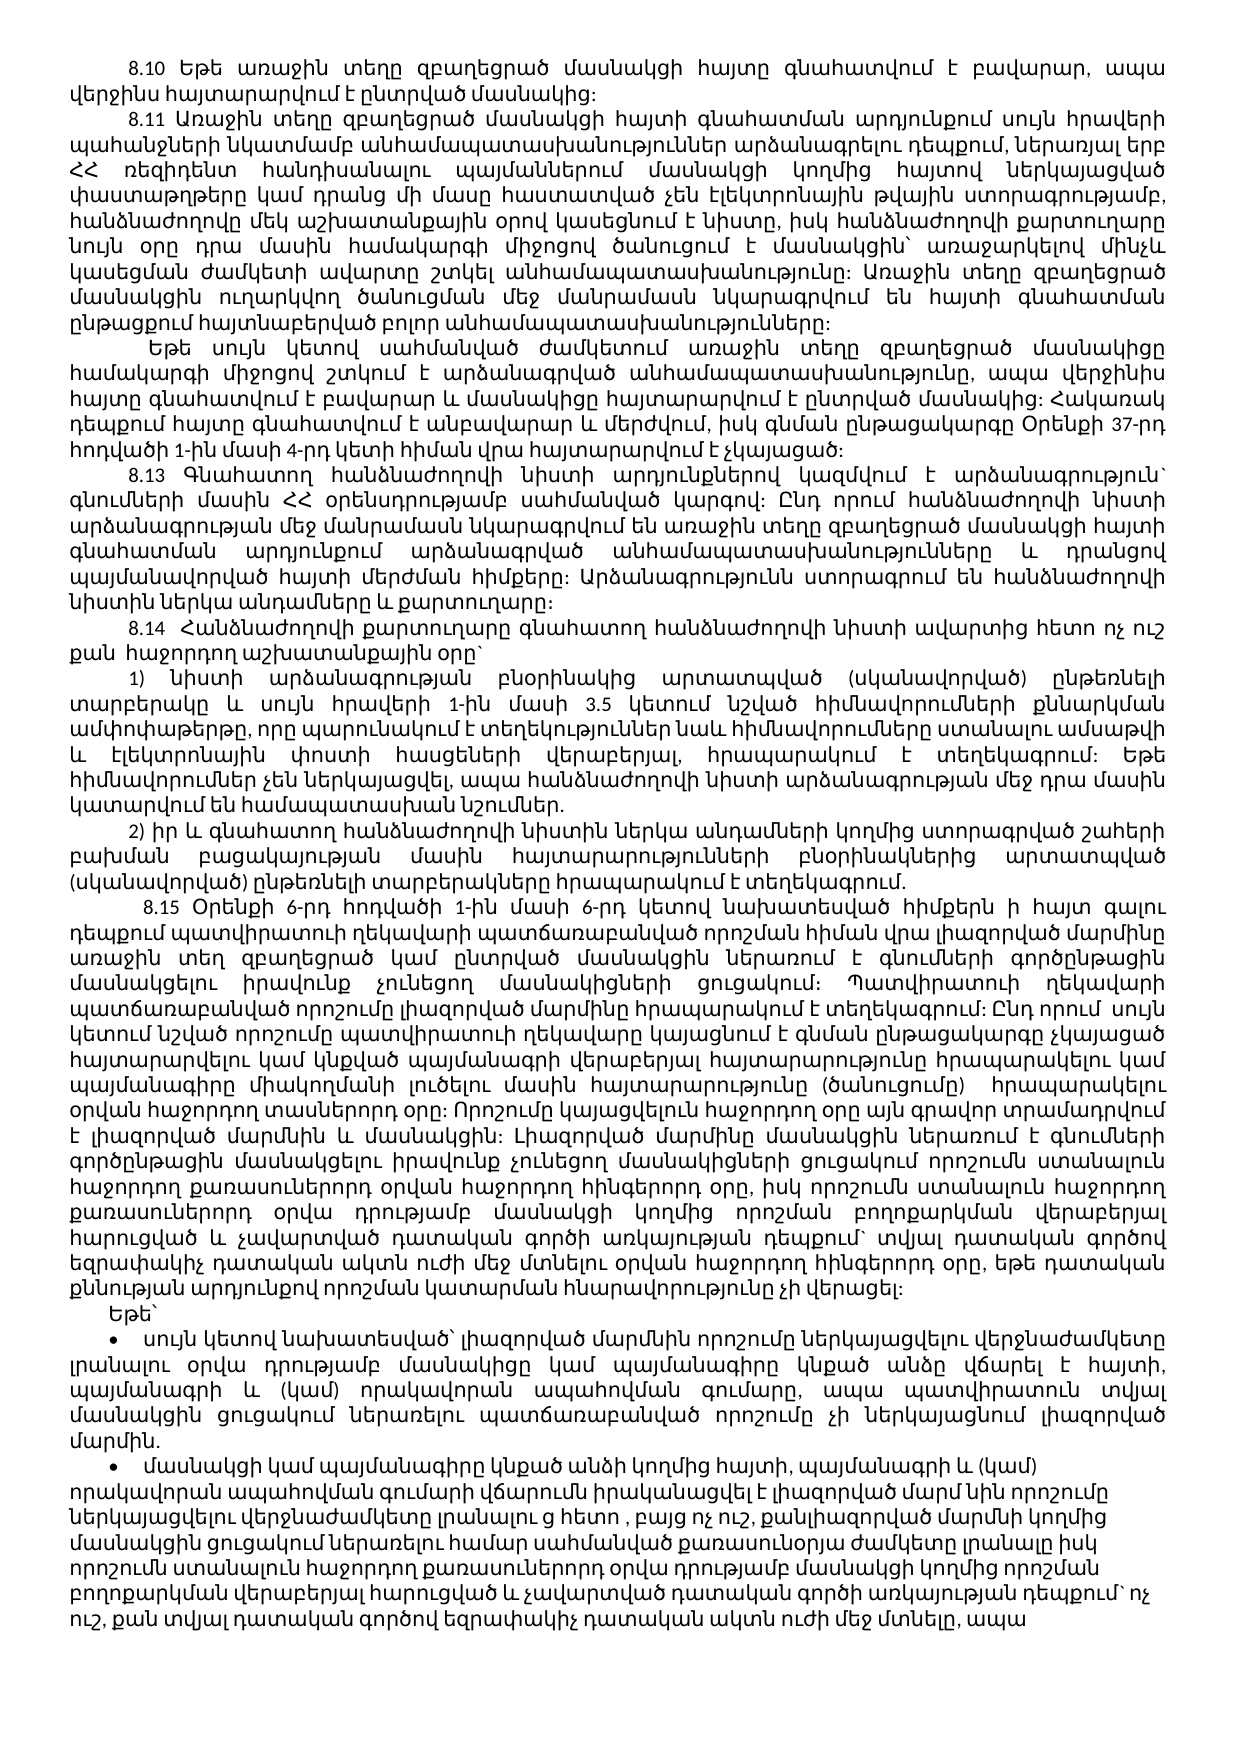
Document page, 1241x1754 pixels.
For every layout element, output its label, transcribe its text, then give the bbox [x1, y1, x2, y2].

text 8.11 Առաջին տեղը զբաղեցրած մասնակցի հայտի գնահատման արդյունքում սույն հրավերի պահանջների նկատմամբ անհամապատասխանություններ արձանագրելու դեպքում, ներառյալ երբ ՀՀ ռեզիդենտ հանդիսանալու պայմաններում մասնակցի կողմից հայտով ներկայացված փաստաթղթերը կամ դրանց մի մասը հաստատված չեն էլեկտրոնային թվային ստորագրությամբ, հանձնաժողովը մեկ աշխատանքային օրով կասեցնում է նիստը, իսկ հանձնաժողովի քարտուղարը նույն օրը դրա մասին համակարգի միջոցով ծանուցում է մասնակցին՝ առաջարկելով մինչև կասեցման ժամկետի ավարտը շտկել անհամապատասխանությունը: Առաջին տեղը զբաղեցրած մասնակցին ուղարկվող ծանուցման մեջ մանրամասն նկարագրվում են հայտի գնահատման ընթացքում հայտնաբերված բոլոր անհամապատասխանությունները: [69, 106, 1167, 335]
text 8.13 Գնահատող հանձնաժողովի նիստի արդյունքներով կազմվում է արձանագրություն` գնումների մասին ՀՀ օրենսդրությամբ սահմանված կարգով: Ընդ որում հանձնաժողովի նիստի արձանագրության մեջ մանրամասն նկարագրվում են առաջին տեղը զբաղեցրած մասնակցի հայտի գնահատման արդյունքում արձանագրված անհամապատասխանությունները և դրանցով պայմանավորված հայտի մերժման հիմքերը: Արձանագրությունն ստորագրում են հանձնաժողովի նիստին ներկա անդամները և քարտուղարը։ [69, 462, 1167, 615]
text 8.15 Օրենքի 6-րդ հոդվածի 1-ին մասի 6-րդ կետով նախատեսված հիմքերն ի հայտ գալու դեպքում պատվիրատուի ղեկավարի պատճառաբանված որոշման հիման վրա լիազորված մարմինը առաջին տեղ զբաղեցրած կամ ընտրված մասնակցին ներառում է գնումների գործընթացին մասնակցելու իրավունք չունեցող մասնակիցների ցուցակում։ Պատվիրատուի ղեկավարի պատճառաբանված որոշումը լիազորված մարմինը հրապարակում է տեղեկագրում: Ընդ որում սույն կետում նշված որոշումը պատվիրատուի ղեկավարը կայացնում է գնման ընթացակարգը չկայացած հայտարարվելու կամ կնքված պայմանագրի վերաբերյալ հայտարարությունը հրապարակելու կամ պայմանագիրը միակողմանի լուծելու մասին հայտարարությունը (ծանուցումը) հրապարակելու օրվան հաջորդող տասներորդ օրը: Որոշումը կայացվելուն հաջորդող օրը այն գրավոր տրամադրվում է լիազորված մարմնին և մասնակցին: Լիազորված մարմինը մասնակցին ներառում է գնումների գործընթացին մասնակցելու իրավունք չունեցող մասնակիցների ցուցակում որոշումն ստանալուն հաջորդող քառասուներորդ օրվան հաջորդող հինգերորդ օրը, իսկ որոշումն ստանալուն հաջորդող քառասուներորդ օրվա դրությամբ մասնակցի կողմից որոշման բողոքարկման վերաբերյալ հարուցված և չավարտված դատական գործի առկայության դեպքում` տվյալ դատական գործով եզրափակիչ դատական ակտն ուժի մեջ մտնելու օրվան հաջորդող հինգերորդ օրը, եթե դատական քննության արդյունքով որոշման կատարման հնարավորությունը չի վերացել: [69, 894, 1167, 1301]
text 8.14 Հանձնաժողովի քարտուղարը գնահատող հանձնաժողովի նիստի ավարտից հետո ոչ ուշ քան հաջորդող աշխատանքային օրը` [69, 615, 1167, 666]
text 2) իր և գնահատող հանձնաժողովի նիստին ներկա անդամների կողմից ստորագրված շահերի բախման բացակայության մասին հայտարարությունների բնօրինակներից արտատպված (սկանավորված) ընթեռնելի տարբերակները հրապարակում է տեղեկագրում. [69, 818, 1167, 894]
text Եթե սույն կետով սահմանված ժամկետում առաջին տեղը զբաղեցրած մասնակիցը համակարգի միջոցով շտկում է արձանագրված անհամապատասխանությունը, ապա վերջինիս հայտը գնահատվում է բավարար և մասնակիցը հայտարարվում է ընտրված մասնակից: Հակառակ դեպքում հայտը գնահատվում է անբավարար և մերժվում, իսկ գնման ընթացակարգը Օրենքի 37-րդ հոդվածի 1-ին մասի 4-րդ կետի հիման վրա հայտարարվում է չկայացած: [69, 335, 1167, 462]
text Եթե՝ [69, 1301, 1167, 1326]
text • սույն կետով նախատեսված՝ լիազորված մարմնին որոշումը ներկայացվելու վերջնաժամկետը լրանալու օրվա դրությամբ մասնակիցը կամ պայմանագիրը կնքած անձը վճարել է հայտի, պայմանագրի և (կամ) որակավորան ապահովման գումարը, ապա պատվիրատուն տվյալ մասնակցին ցուցակում ներառելու պատճառաբանված որոշումը չի ներկայացնում լիազորված մարմին. [69, 1326, 1167, 1453]
text 1) նիստի արձանագրության բնօրինակից արտատպված (սկանավորված) ընթեռնելի տարբերակը և սույն հրավերի 1-ին մասի 3.5 կետում նշված հիմնավորումների քննարկման ամփոփաթերթը, որը պարունակում է տեղեկություններ նաև հիմնավորումները ստանալու ամսաթվի և էլեկտրոնային փոստի հասցեների վերաբերյալ, հրապարակում է տեղեկագրում: Եթե հիմնավորումներ չեն ներկայացվել, ապա հանձնաժողովի նիստի արձանագրության մեջ դրա մասին կատարվում են համապատասխան նշումներ. [69, 666, 1167, 818]
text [69, 1453, 1167, 1631]
text 8.10 Եթե առաջին տեղը զբաղեցրած մասնակցի հայտը գնահատվում է բավարար, ապա վերջինս հայտարարվում է ընտրված մասնակից: [69, 56, 1167, 106]
